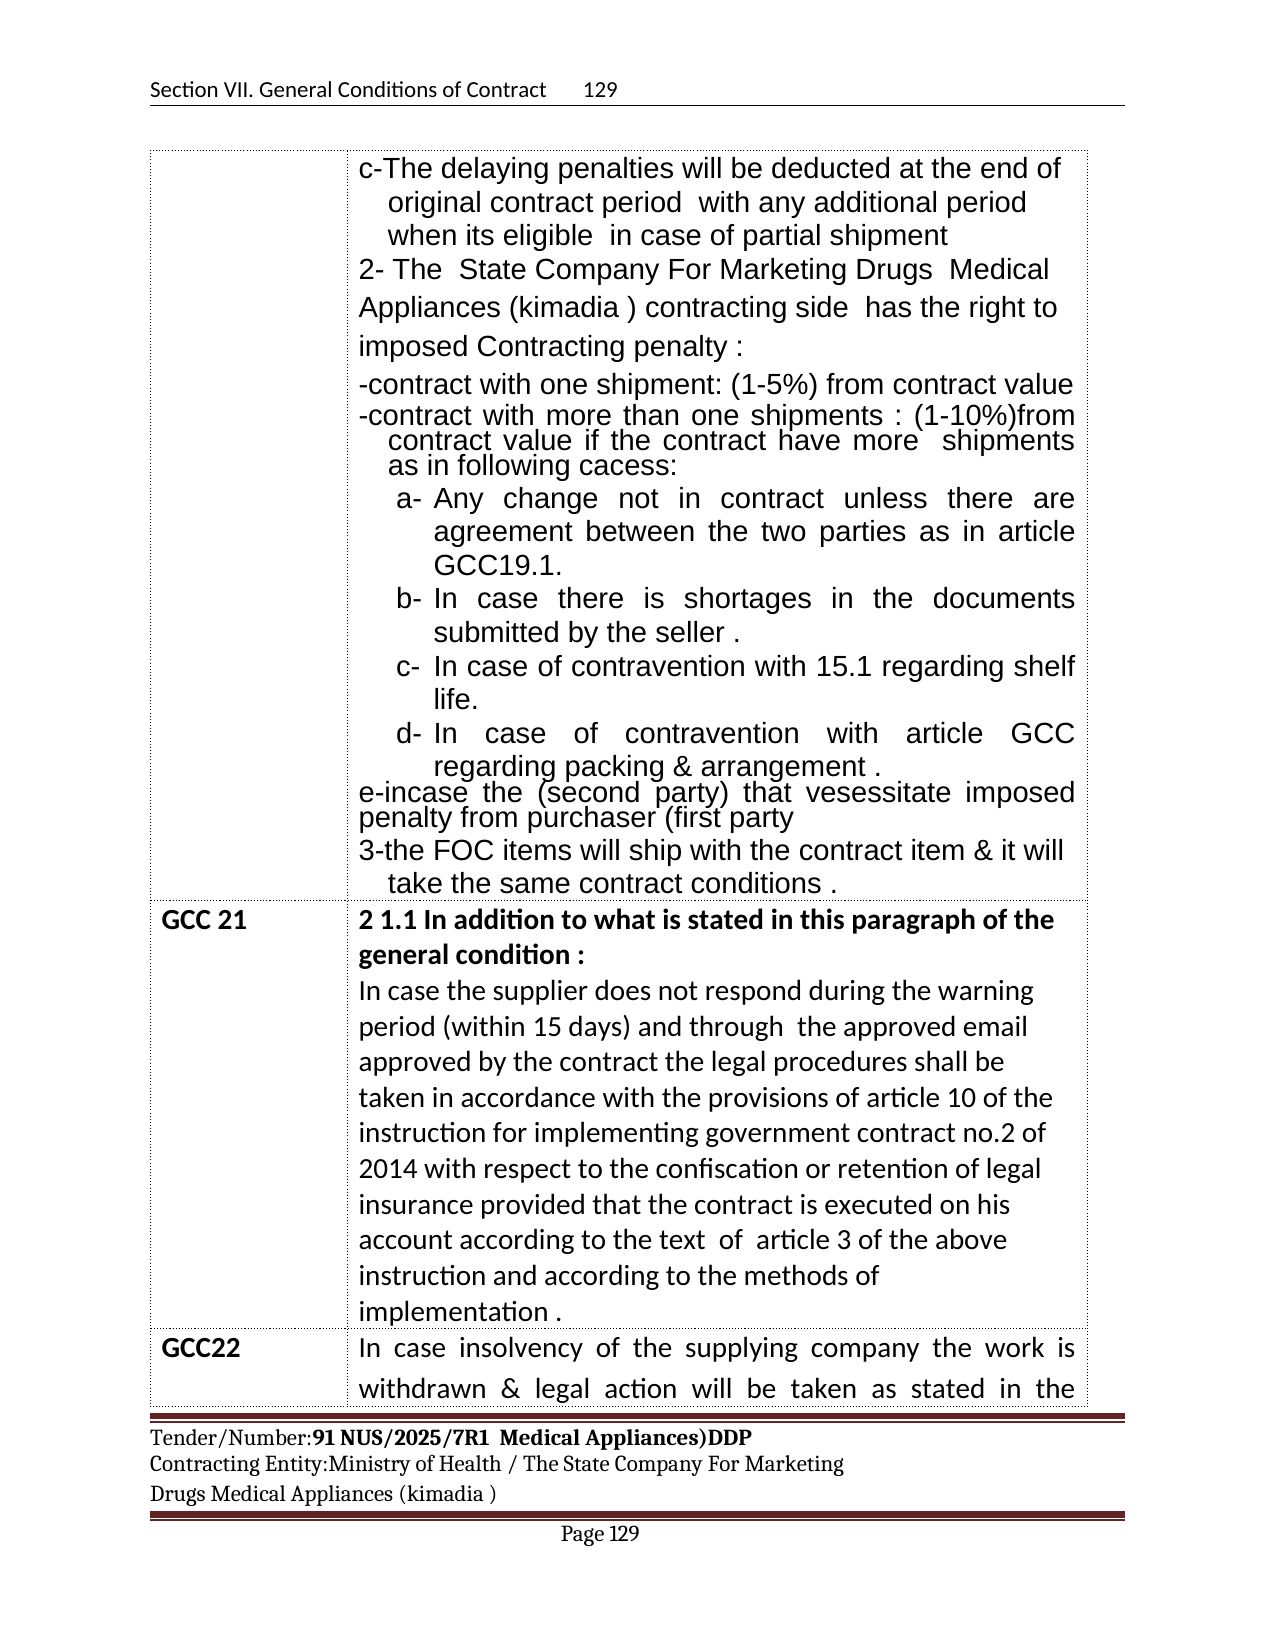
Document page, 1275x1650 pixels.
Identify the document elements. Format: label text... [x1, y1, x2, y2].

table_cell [347, 1328, 1088, 1406]
table_cell GCC22 [150, 1328, 347, 1406]
table_cell GCC 21 [150, 900, 347, 1328]
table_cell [347, 150, 1088, 900]
table_cell 2 1.1 In addition to what is stated in this paragraph of the general condition : In case the supplier does not respond during the warning period (within 15 days) and through the approved email approved by the contract the legal procedures shall be taken in accordance with the provisions of article 10 of the instruction for implementing government contract no.2 of 2014 with respect to the confiscation or retention of legal insurance provided that the contract is executed on his account according to the text of article 3 of the above instruction and according to the methods of implementation . [347, 900, 1088, 1328]
